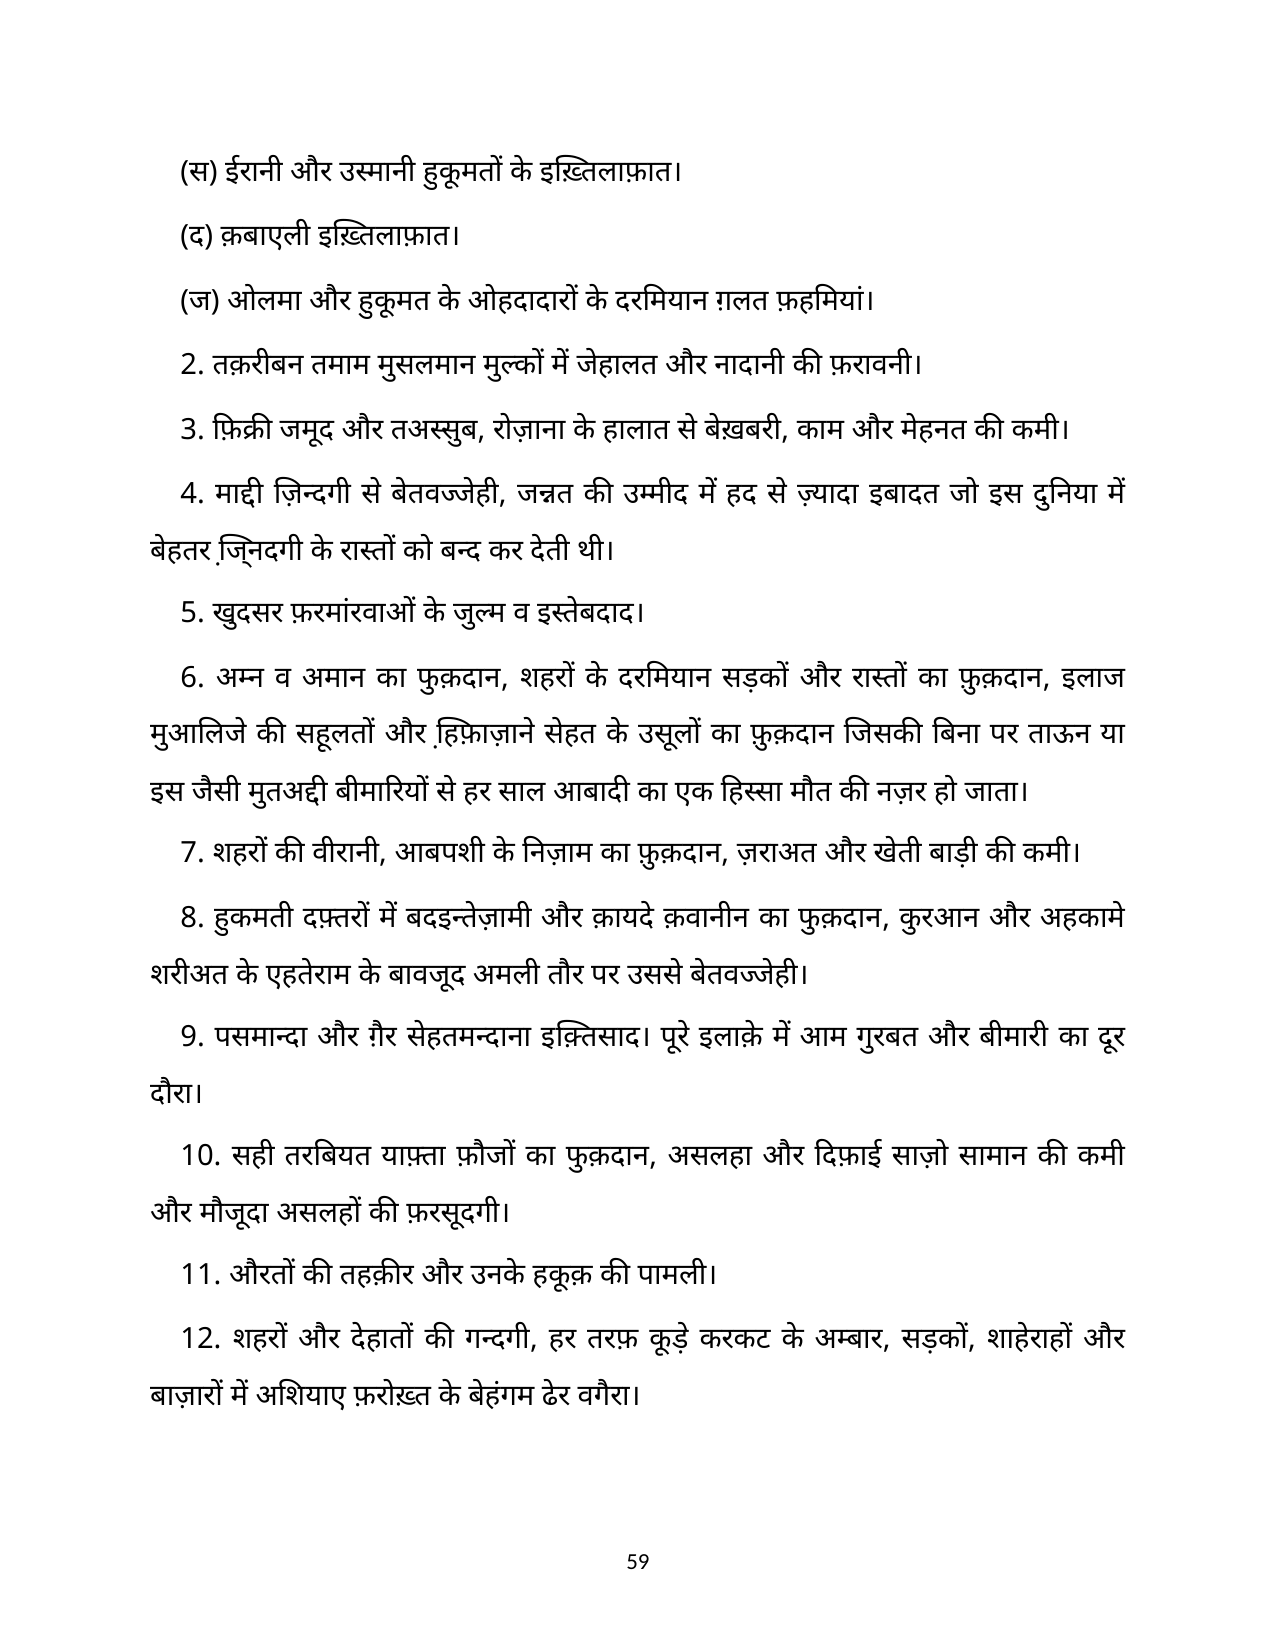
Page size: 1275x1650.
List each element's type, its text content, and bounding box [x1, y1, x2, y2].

text 6. अम्न व अमान का फुक़दान, शहरों के दरमियान सड़कों और रास्तों का फ़ुक़दान, इलाज मुआलिजे की सहूलतों और हि़फ़ाज़ाने सेहत के उसूलों का फ़ुक़दान जिसकी बिना पर ताऊन या इस जैसी मुतअद्दी बीमारियों से हर साल आबादी का एक हिस्सा मौत की नज़र हो जाता। [150, 656, 1125, 813]
text 4. माद्दी ज़िन्दगी से बेतवज्जेही, जन्नत की उम्मीद में हद से ज़्यादा इबादत जो इस दुनिया में बेहतर जि़्नदगी के रास्तों को बन्द कर देती थी। [150, 472, 1125, 572]
text (स) ईरानी और उस्मानी हुकूमतों के इख़्तिलाफ़ात। [150, 150, 1125, 193]
text 7. शहरों की वीरानी, आबपशी के निज़ाम का फ़ुक़दान, ज़राअत और खेती बाड़ी की कमी। [150, 832, 1125, 875]
text 11. औरतों की तहक़ीर और उनके हकूक़ की पामली। [150, 1253, 1125, 1296]
text 10. सही तरबियत याफ़्ता फ़ौजों का फुक़दान, असलहा और दिफ़ाई साज़ो सामान की कमी और मौजूदा असलहों की फ़रसूदगी। [150, 1134, 1125, 1234]
text 5. खुदसर फ़रमांरवाओं के जुल्म व इस्तेबदाद। [150, 591, 1125, 634]
text (द) क़बाएली इख़्तिलाफ़ात। [150, 214, 1125, 257]
text 8. हुकमती दफ़्तरों में बदइन्तेज़ामी और क़ायदे क़वानीन का फुक़दान, कुरआन और अहकामे शरीअत के एहतेराम के बावजूद अमली तौर पर उससे बेतवज्जेही। [150, 896, 1125, 996]
text 12. शहरों और देहातों की गन्दगी, हर तरफ़ कूड़े करकट के अम्बार, सड़कों, शाहेराहों और बाज़ारों में अशियाए फ़रोख़्त के बेहंगम ढेर वगैरा। [150, 1318, 1125, 1418]
text 2. तक़रीबन तमाम मुसलमान मुल्कों में जेहालत और नादानी की फ़रावनी। [150, 343, 1125, 386]
text 9. पसमान्दा और ग़ैर सेहतमन्दाना इक़्तिसाद। पूरे इलाक़े में आम गुरबत और बीमारी का दूर दौरा। [150, 1015, 1125, 1115]
text (ज) ओलमा और हुकूमत के ओहदादारों के दरमियान ग़लत फ़हमियां। [150, 279, 1125, 322]
text 3. फ़िक्री जमूद और तअस्सुब, रोज़ाना के हालात से बेख़बरी, काम और मेहनत की कमी। [150, 408, 1125, 451]
